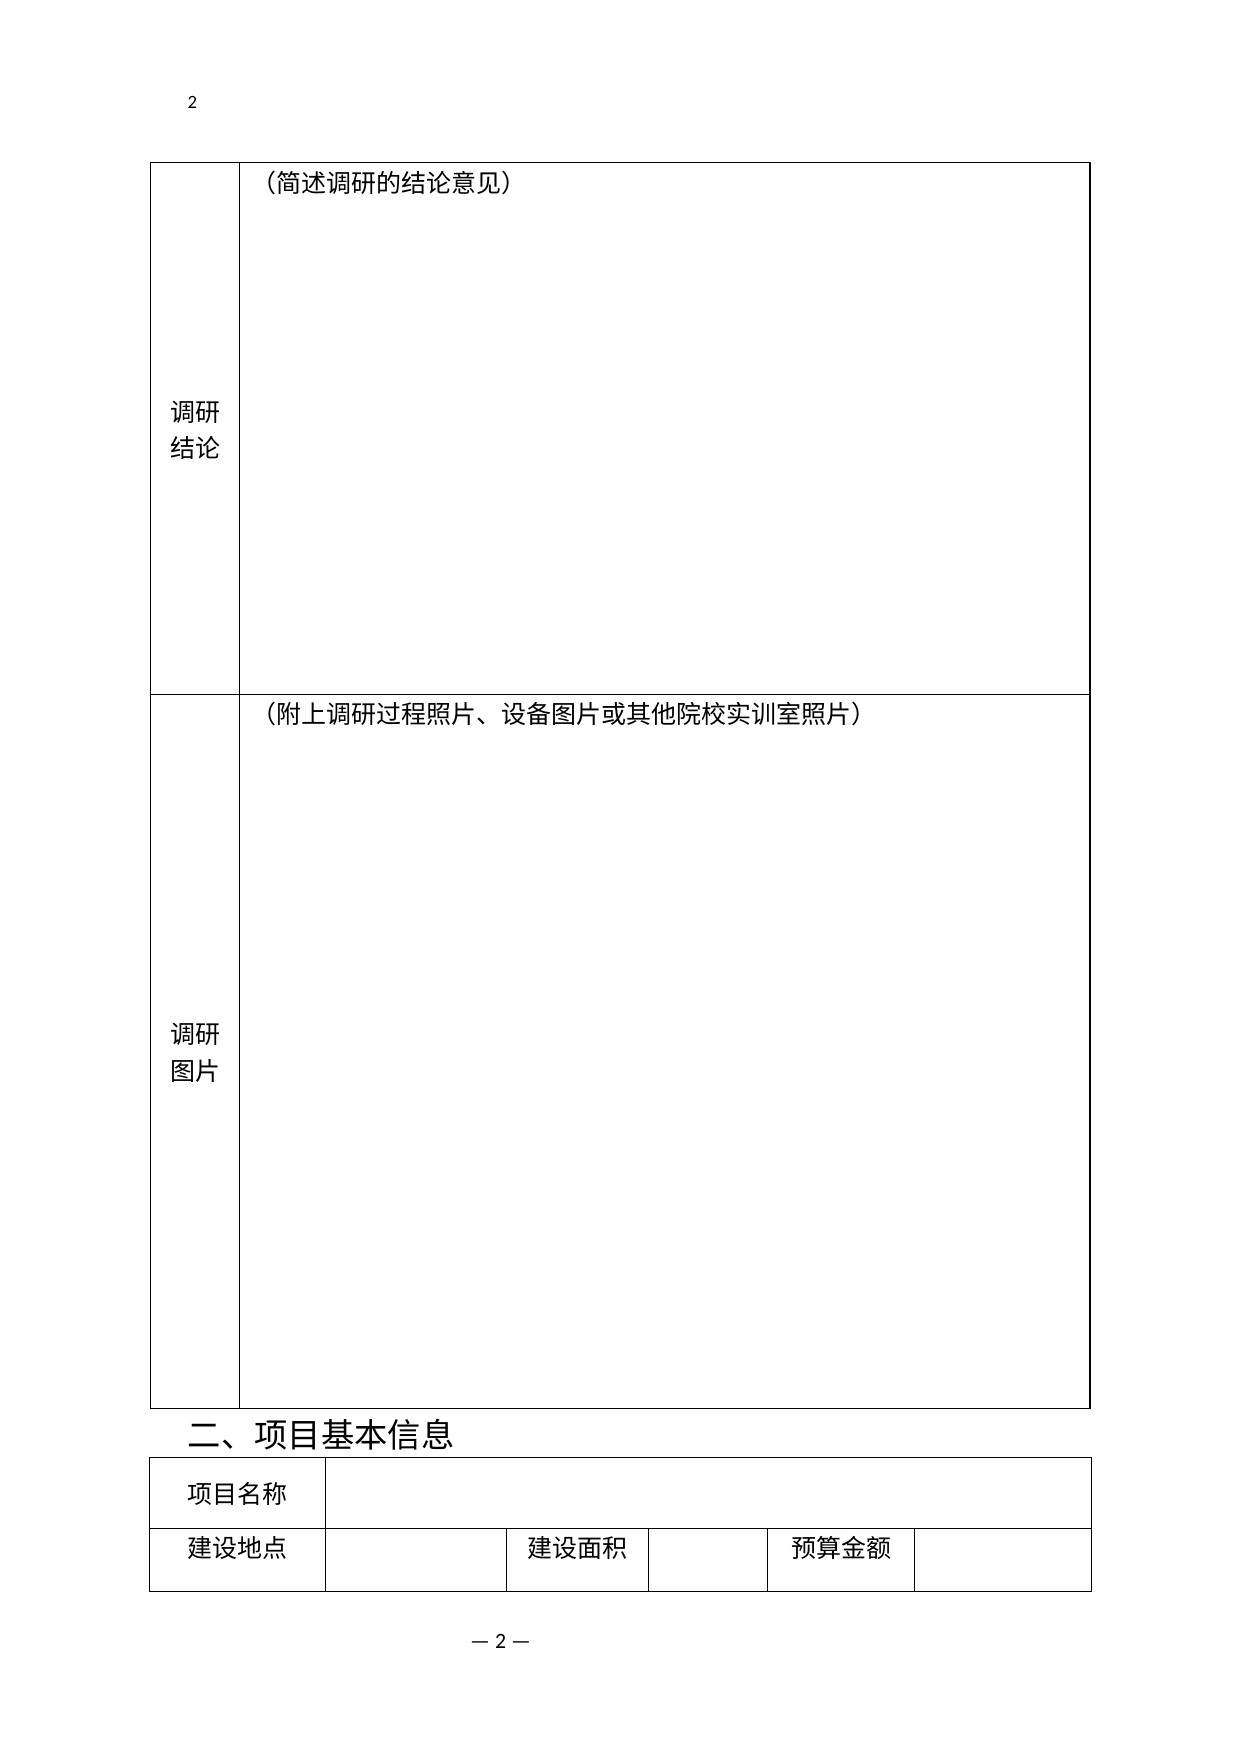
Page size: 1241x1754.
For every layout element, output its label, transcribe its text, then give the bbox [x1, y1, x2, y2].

table_cell 调研结论 [151, 163, 239, 694]
table_header 项目名称 [150, 1458, 325, 1528]
table_cell （简述调研的结论意见） [240, 163, 1089, 694]
table_cell [915, 1529, 1091, 1591]
table_cell 调研图片 [151, 695, 239, 1408]
text 二、项目基本信息 [187, 1409, 1053, 1457]
table_cell [649, 1529, 767, 1591]
table_header [326, 1458, 1091, 1528]
table_cell 预算金额 （万元） [768, 1529, 914, 1591]
table_cell （附上调研过程照片、设备图片或其他院校实训室照片） [240, 695, 1089, 1408]
table_cell [326, 1529, 506, 1591]
table_cell 建设地点 [150, 1529, 325, 1591]
table_cell 建设面积 [507, 1529, 648, 1591]
